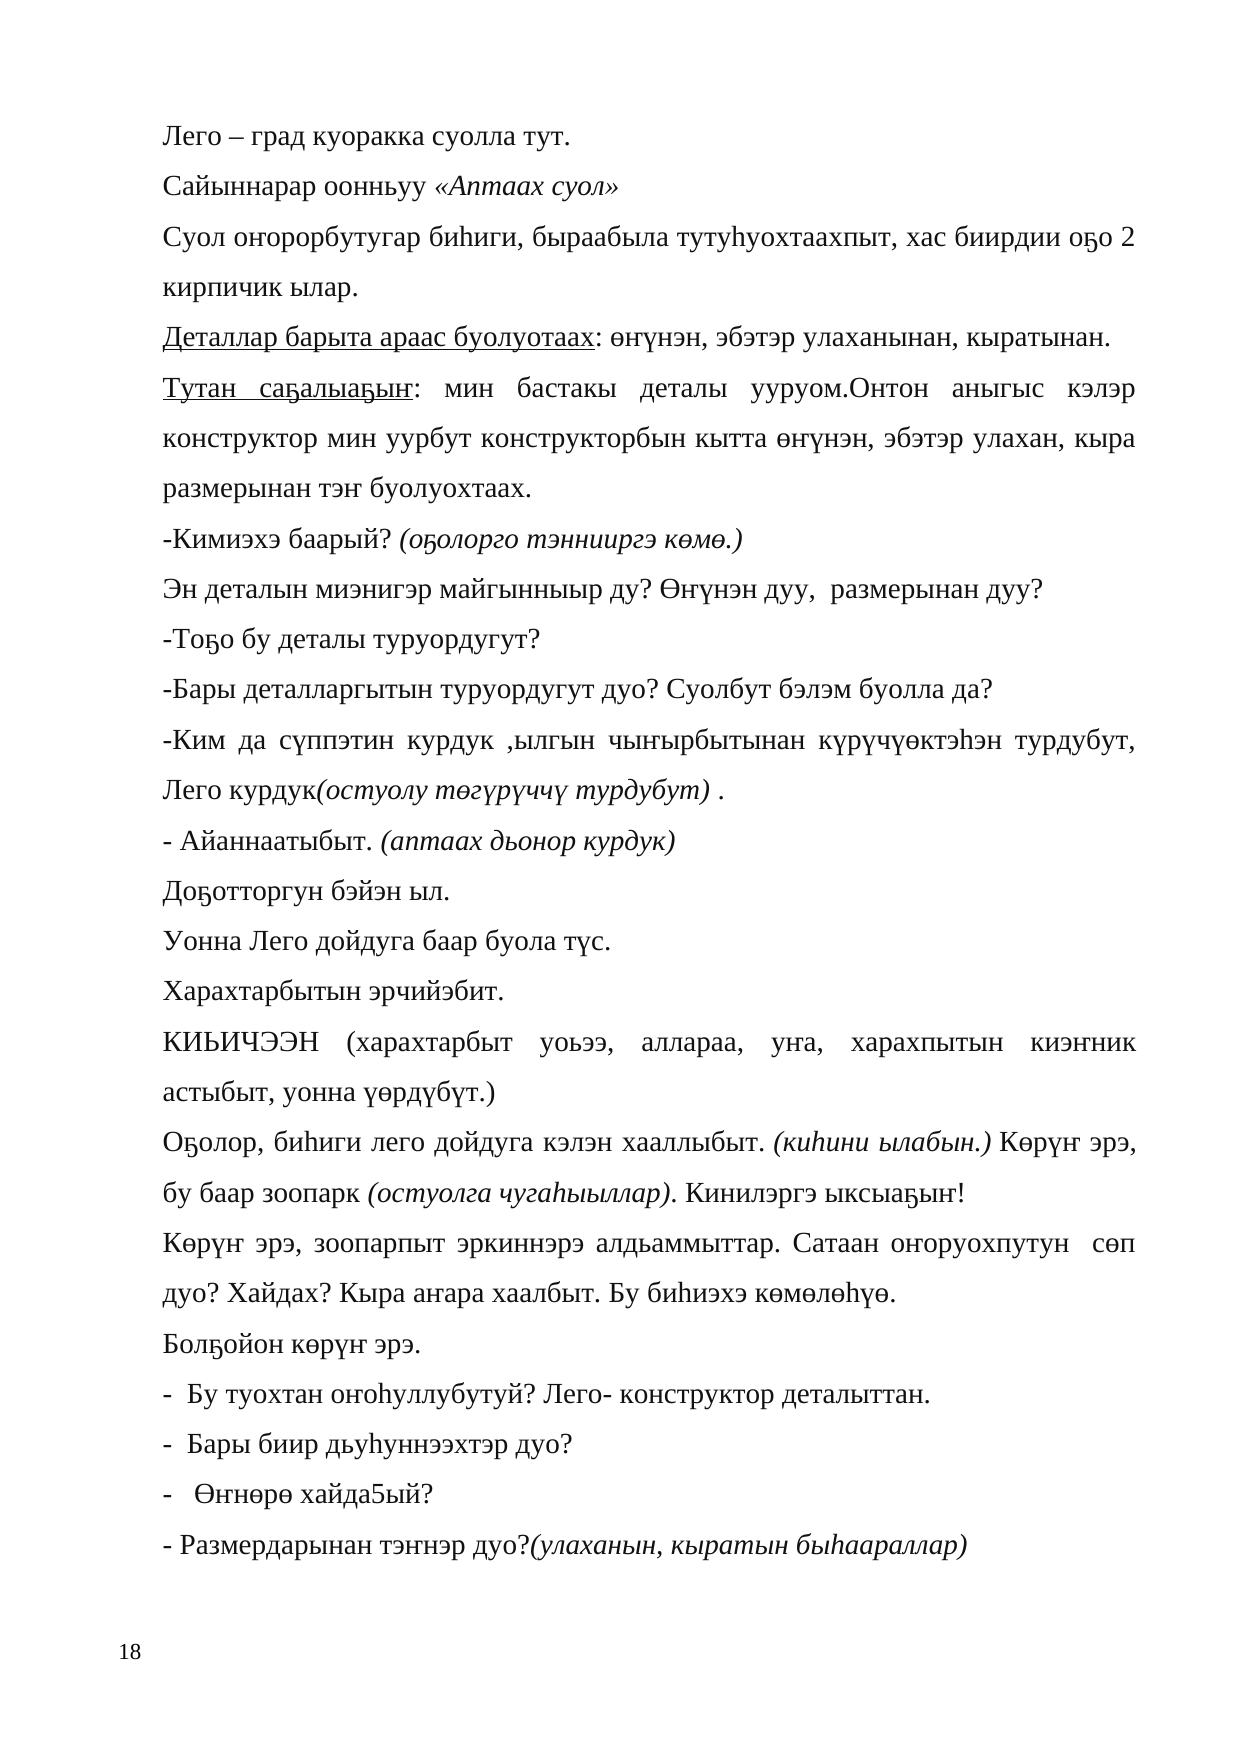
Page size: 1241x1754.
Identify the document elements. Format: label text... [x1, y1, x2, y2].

text Сайыннарар оонньуу «Аптаах суол» [162, 168, 1137, 202]
text - Размердарынан тэҥнэр дуо?(улаханын, кыратын быһаараллар) [162, 1527, 1137, 1561]
text Деталлар барыта араас буолуотаах: өҥүнэн, эбэтэр улаханынан, кыратынан. [162, 319, 1137, 353]
text Тутан саҕалыаҕыҥ: мин бастакы деталы ууруом.Онтон аныгыс кэлэр конструктор мин уурбут конструкторбын кытта өҥүнэн, эбэтэр улахан, кыра размерынан тэҥ буолуохтаах. [162, 370, 1137, 504]
text Эн деталын миэнигэр майгынныыр ду? Өҥүнэн дуу, размерынан дуу? [162, 571, 1137, 604]
text КИЬИЧЭЭН (харахтарбыт уоьээ, аллараа, уҥа, харахпытын киэҥник астыбыт, уонна үөрдүбүт.) [162, 1024, 1137, 1108]
text Лего – град куоракка суолла тут. [162, 118, 1137, 152]
text Харахтарбытын эрчийэбит. [162, 973, 1137, 1007]
text Уонна Лего дойдуга баар буола түс. [162, 923, 1137, 957]
text Оҕолор, биһиги лего дойдуга кэлэн хааллыбыт. (киһини ылабын.) Көрүҥ эрэ, бу баар зоопарк (остуолга чугаһыыллар). Кинилэргэ ыксыаҕыҥ! [162, 1124, 1137, 1208]
text - Бары биир дьуһуннээхтэр дуо? [162, 1426, 1137, 1460]
text Доҕотторгун бэйэн ыл. [162, 873, 1137, 906]
text Болҕойон көрүҥ эрэ. [162, 1326, 1137, 1359]
text Көрүҥ эрэ, зоопарпыт эркиннэрэ алдьаммыттар. Сатаан оҥоруохпутун сөп дуо? Хайдах? Кыра аҥара хаалбыт. Бу биһиэхэ көмөлөһүө. [162, 1225, 1137, 1309]
text - Айаннаатыбыт. (аптаах дьонор курдук) [162, 823, 1137, 856]
text -Бары деталларгытын туруордугут дуо? Суолбут бэлэм буолла да? [162, 672, 1137, 705]
text -Кимиэхэ баарый? (оҕолорго тэннииргэ көмө.) [162, 521, 1137, 554]
text Суол оҥорорбутугар биһиги, быраабыла тутуһуохтаахпыт, хас биирдии оҕо 2 кирпичик ылар. [162, 219, 1137, 303]
text - Бу туохтан оҥоһуллубутуй? Лего- конструктор деталыттан. [162, 1376, 1137, 1409]
text -Тоҕо бу деталы туруордугут? [162, 621, 1137, 655]
text - Өҥнөрө хайда5ый? [162, 1477, 1137, 1510]
text -Ким да сүппэтин курдук ,ылгын чыҥырбытынан күрүчүөктэһэн турдубут, Лего курдук(остуолу төгүрүччү турдубут) . [162, 722, 1137, 806]
